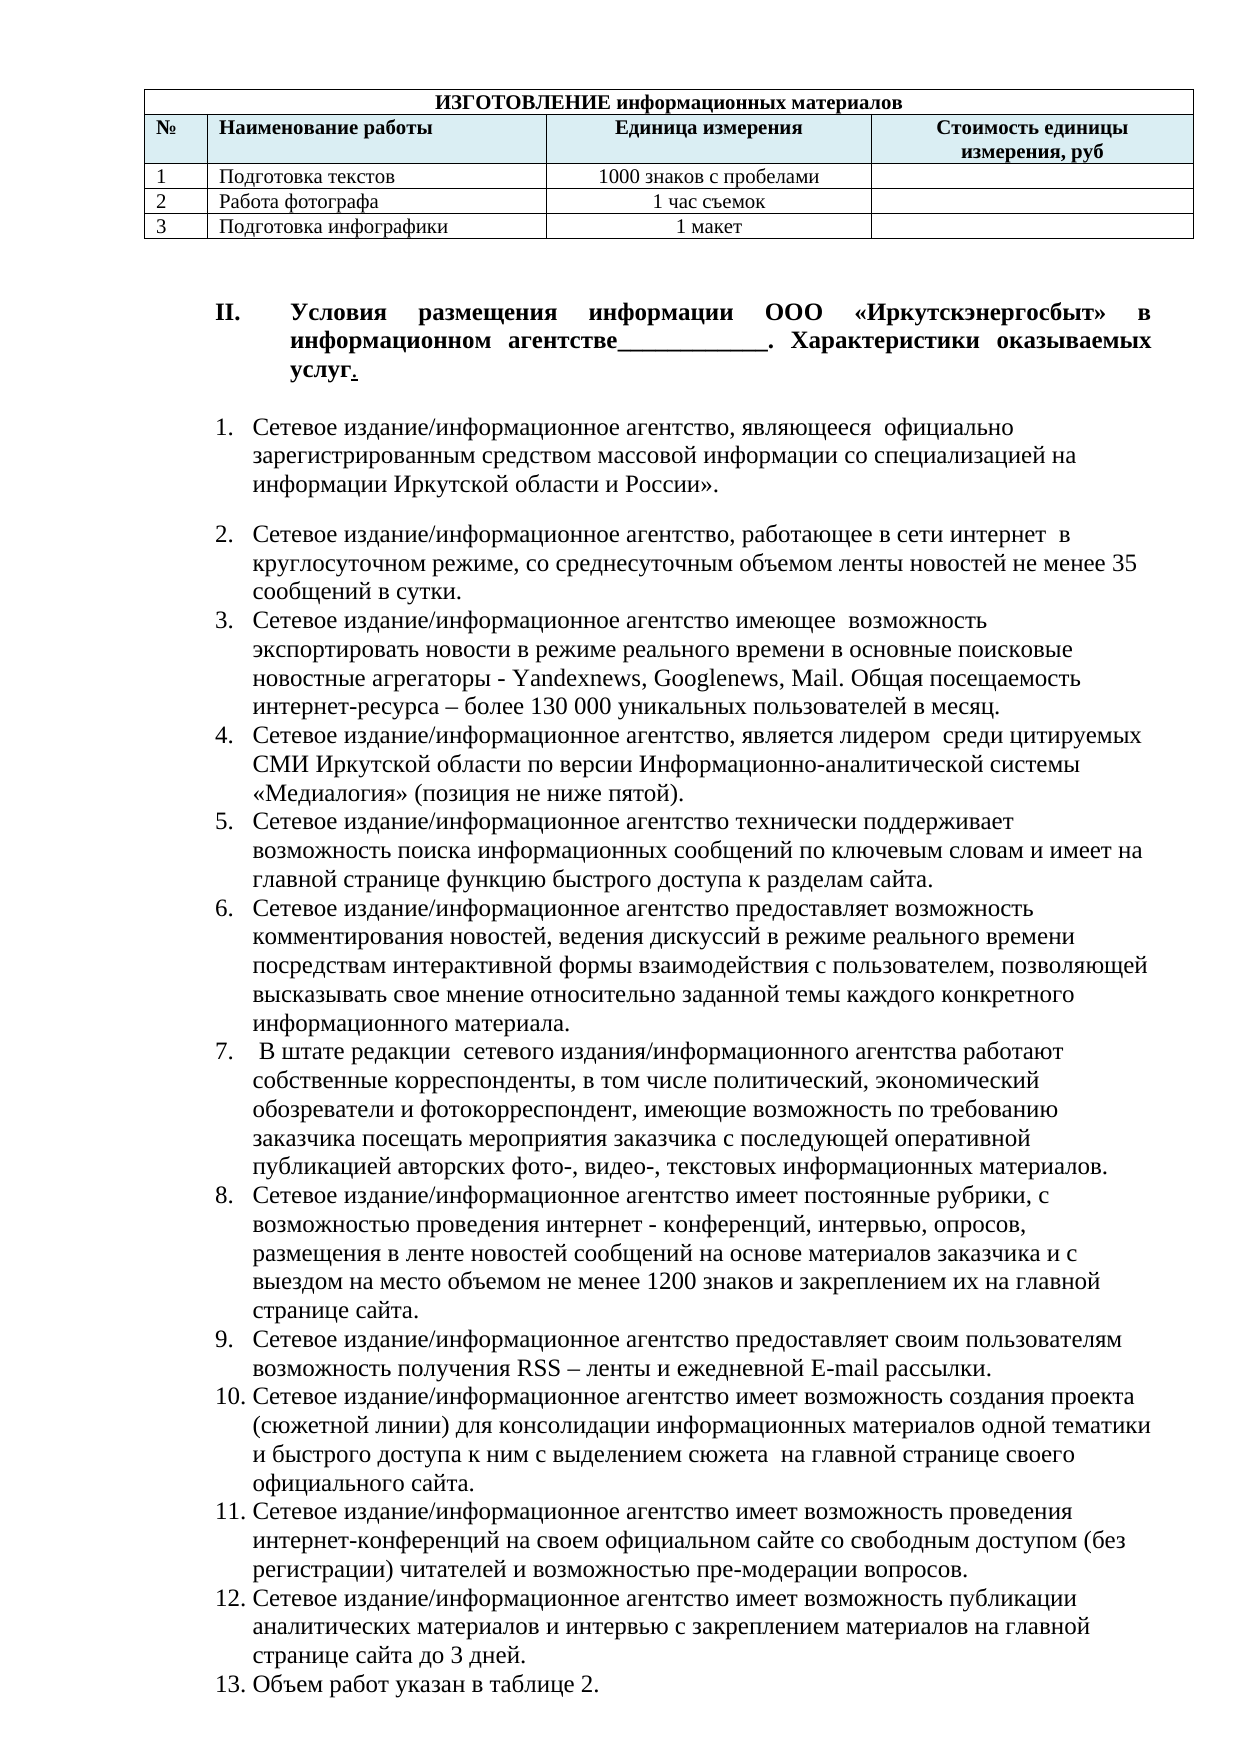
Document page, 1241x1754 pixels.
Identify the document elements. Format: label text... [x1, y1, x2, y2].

list В штате редакции сетевого издания/информационного агентства работают собственные корреспонденты, в том числе политический, экономический обозреватели и фотокорреспондент, имеющие возможность по требованию заказчика посещать мероприятия заказчика с последующей оперативной публикацией авторских фото-, видео-, текстовых информационных материалов. [215, 1036, 1152, 1180]
table_cell 3 [145, 214, 207, 238]
table_cell [872, 189, 1193, 213]
list Сетевое издание/информационное агентство имеет возможность публикации аналитических материалов и интервью с закреплением материалов на главной странице сайта до 3 дней. [215, 1583, 1152, 1669]
table_cell 2 [145, 189, 207, 213]
list Сетевое издание/информационное агентство имеет постоянные рубрики, с возможностью проведения интернет - конференций, интервью, опросов, размещения в ленте новостей сообщений на основе материалов заказчика и с выездом на место объемом не менее 1200 знаков и закреплением их на главной странице сайта. [215, 1180, 1152, 1324]
list Сетевое издание/информационное агентство, работающее в сети интернет в круглосуточном режиме, со среднесуточным объемом ленты новостей не менее 35 сообщений в сутки. [215, 519, 1152, 605]
table_cell 1 час съемок [547, 189, 871, 213]
table_cell Подготовка инфографики [208, 214, 546, 238]
table_cell Стоимость единицы измерения, руб [872, 115, 1193, 163]
table_cell Подготовка текстов [208, 164, 546, 188]
list Сетевое издание/информационное агентство, являющееся официально зарегистрированным средством массовой информации со специализацией на информации Иркутской области и России». [215, 412, 1152, 498]
table_cell 1 макет [547, 214, 871, 238]
table_cell [872, 164, 1193, 188]
table_cell Наименование работы [208, 115, 546, 163]
table_cell № [145, 115, 207, 163]
list Сетевое издание/информационное агентство предоставляет возможность комментирования новостей, ведения дискуссий в режиме реального времени посредствам интерактивной формы взаимодействия с пользователем, позволяющей высказывать свое мнение относительно заданной темы каждого конкретного информационного материала. [215, 893, 1152, 1036]
list Условия размещения информации ООО «Иркутскэнергосбыт» в информационном агентстве____________. Характеристики оказываемых услуг. [215, 297, 1152, 383]
list Сетевое издание/информационное агентство предоставляет своим пользователям возможность получения RSS – ленты и ежедневной E-mail рассылки. [215, 1324, 1152, 1381]
list Сетевое издание/информационное агентство имеющее возможность экспортировать новости в режиме реального времени в основные поисковые новостные агрегаторы - Yandexnews, Googlenews, Mail. Общая посещаемость интернет-ресурса – более 130 000 уникальных пользователей в месяц. [215, 605, 1152, 720]
list Объем работ указан в таблице 2. [215, 1669, 1152, 1698]
list Сетевое издание/информационное агентство имеет возможность создания проекта (сюжетной линии) для консолидации информационных материалов одной тематики и быстрого доступа к ним с выделением сюжета на главной странице своего официального сайта. [215, 1381, 1152, 1496]
list Сетевое издание/информационное агентство технически поддерживает возможность поиска информационных сообщений по ключевым словам и имеет на главной странице функцию быстрого доступа к разделам сайта. [215, 806, 1152, 893]
list Сетевое издание/информационное агентство, является лидером среди цитируемых СМИ Иркутской области по версии Информационно-аналитической системы «Медиалогия» (позиция не ниже пятой). [215, 720, 1152, 806]
list Сетевое издание/информационное агентство имеет возможность проведения интернет-конференций на своем официальном сайте со свободным доступом (без регистрации) читателей и возможностью пре-модерации вопросов. [215, 1496, 1152, 1583]
table_cell ИЗГОТОВЛЕНИЕ информационных материалов [145, 90, 1193, 114]
table_cell 1000 знаков с пробелами [547, 164, 871, 188]
table_cell 1 [145, 164, 207, 188]
table_cell Единица измерения [547, 115, 871, 163]
table_cell [872, 214, 1193, 238]
table_cell Работа фотографа [208, 189, 546, 213]
